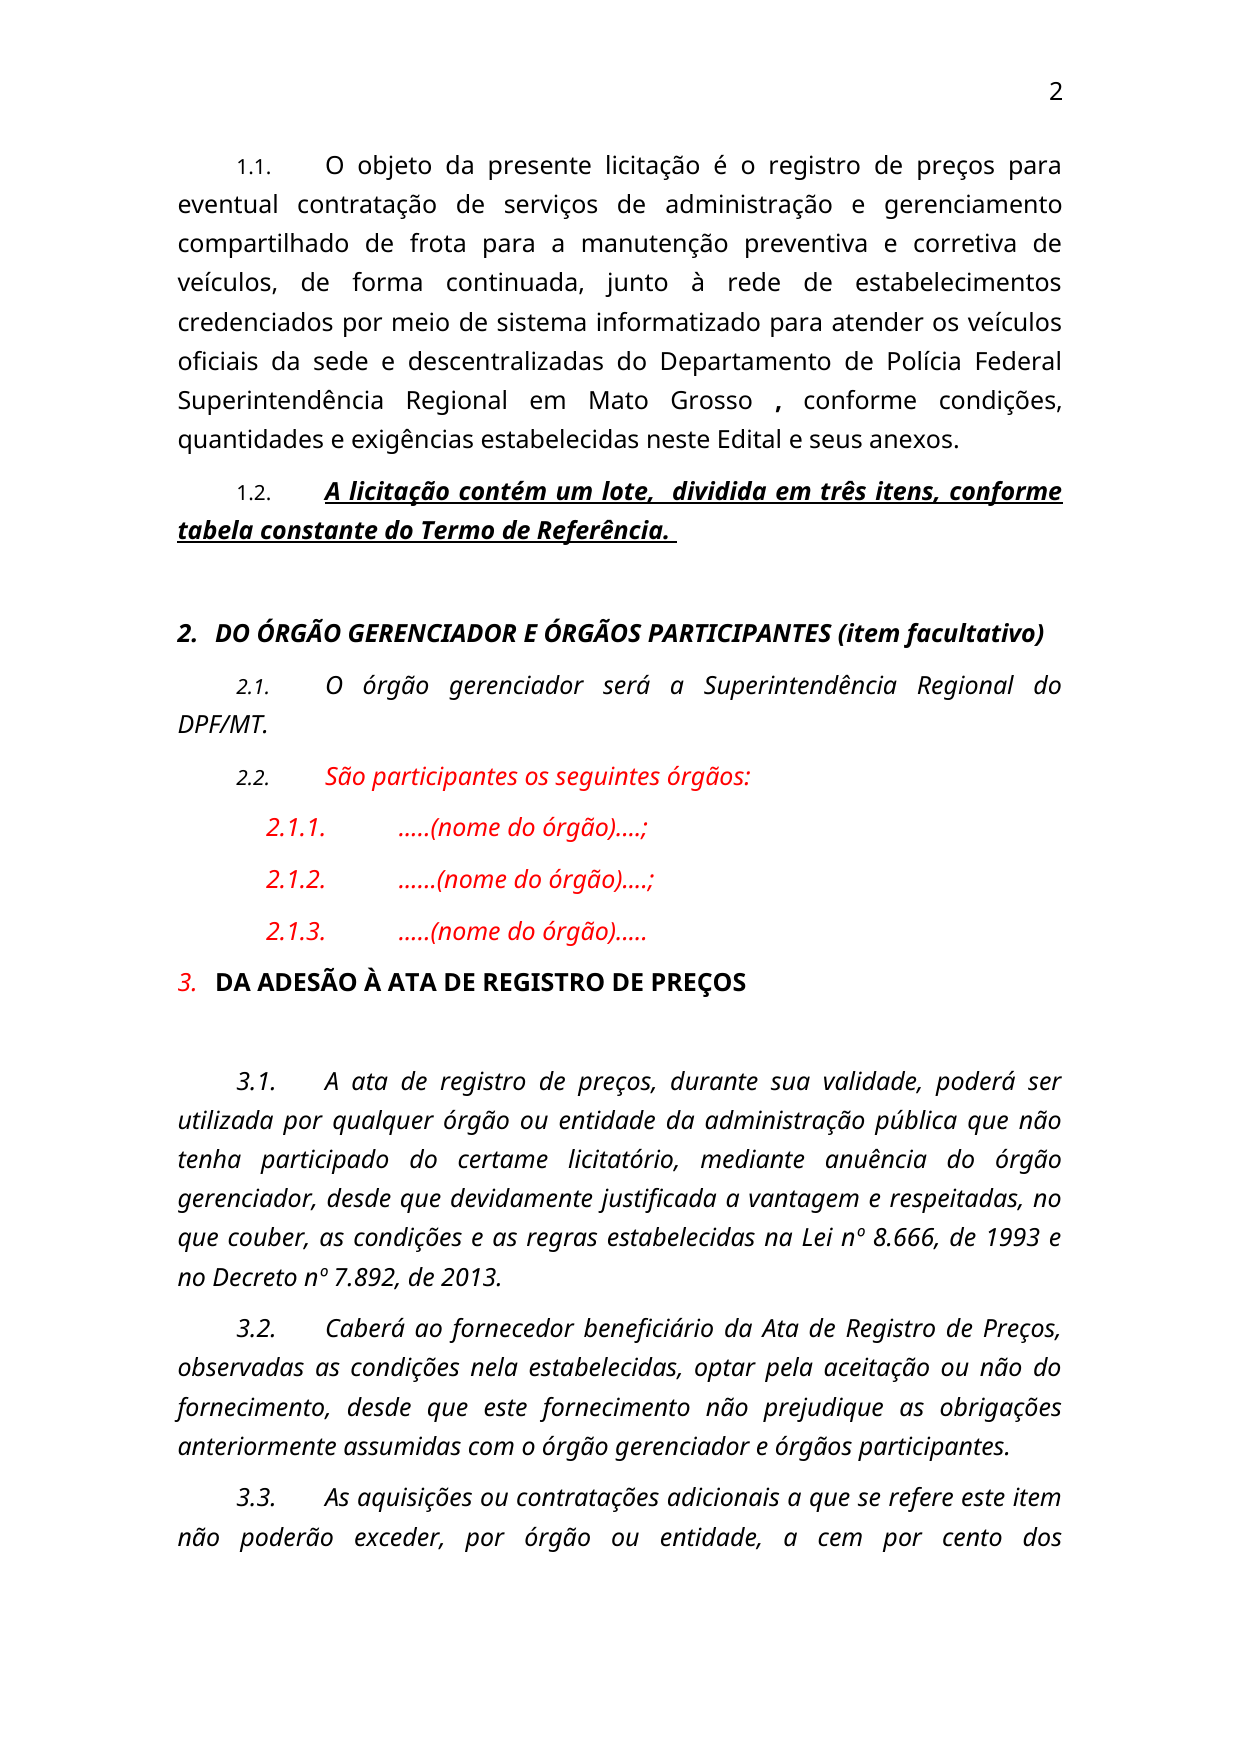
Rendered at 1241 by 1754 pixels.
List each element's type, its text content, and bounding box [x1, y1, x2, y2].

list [177, 1480, 1063, 1553]
list Caberá ao fornecedor beneficiário da Ata de Registro de Preços, observadas as condições nela estabelecidas, optar pela aceitação ou não do fornecimento, desde que este fornecimento não prejudique as obrigações anteriormente assumidas com o órgão gerenciador e órgãos participantes. [177, 1311, 1063, 1462]
list .....(nome do órgão)..... [266, 913, 1063, 947]
list O objeto da presente licitação é o registro de preços para eventual contratação de serviços de administração e gerenciamento compartilhado de frota para a manutenção preventiva e corretiva de veículos, de forma continuada, junto à rede de estabelecimentos credenciados por meio de sistema informatizado para atender os veículos oficiais da sede e descentralizadas do Departamento de Polícia Federal Superintendência Regional em Mato Grosso , conforme condições, quantidades e exigências estabelecidas neste Edital e seus anexos. [177, 148, 1063, 456]
list A ata de registro de preços, durante sua validade, poderá ser utilizada por qualquer órgão ou entidade da administração pública que não tenha participado do certame licitatório, mediante anuência do órgão gerenciador, desde que devidamente justificada a vantagem e respeitadas, no que couber, as condições e as regras estabelecidas na Lei nº 8.666, de 1993 e no Decreto nº 7.892, de 2013. [177, 1063, 1063, 1293]
list DO ÓRGÃO GERENCIADOR E ÓRGÃOS PARTICIPANTES (item facultativo) [177, 616, 1064, 650]
list DA ADESÃO À ATA DE REGISTRO DE PREÇOS [177, 965, 1063, 999]
list O órgão gerenciador será a Superintendência Regional do DPF/MT. [177, 668, 1063, 741]
list São participantes os seguintes órgãos: [177, 758, 1063, 792]
list .....(nome do órgão)....; [266, 810, 1063, 844]
list ......(nome do órgão)....; [266, 862, 1063, 896]
list A licitação contém um lote, dividida em três itens, conforme tabela constante do Termo de Referência. [177, 473, 1063, 547]
